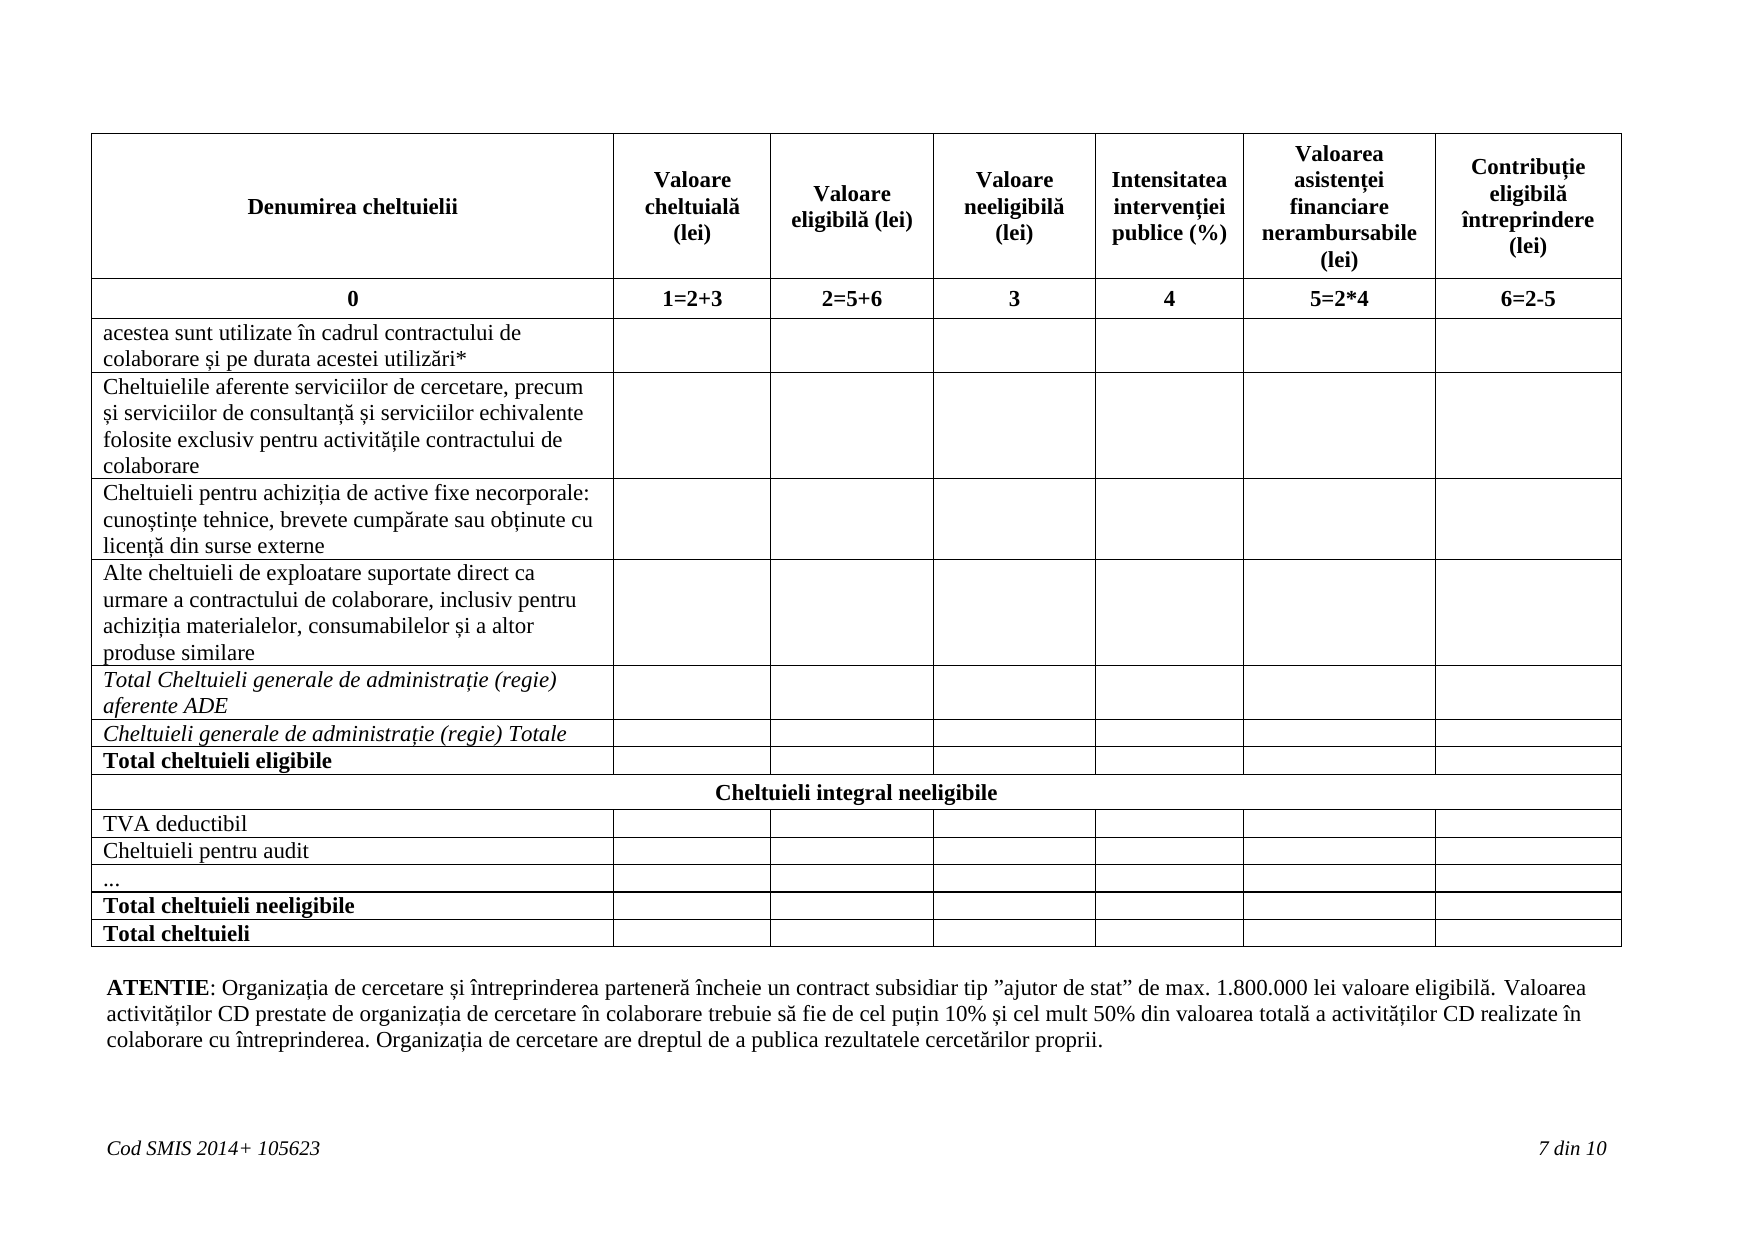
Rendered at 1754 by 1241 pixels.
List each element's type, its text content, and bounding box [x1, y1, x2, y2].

table_cell [934, 920, 1095, 946]
table_header Valoarea asistenței financiare nerambursabile (lei) [1244, 134, 1435, 278]
table_cell [1244, 479, 1435, 558]
table_cell [934, 810, 1095, 837]
table_cell [1244, 865, 1435, 891]
table_cell [1436, 747, 1621, 773]
table_cell [771, 747, 933, 773]
table_cell Cheltuieli pentru achiziția de active fixe necorporale: cunoștințe tehnice, brevete cumpărate sau obținute cu licență din surse externe [92, 479, 613, 558]
table_cell [934, 838, 1095, 864]
table_cell [1096, 319, 1243, 372]
table_cell [771, 893, 933, 919]
table_cell [1436, 893, 1621, 919]
table_cell [1436, 479, 1621, 558]
table_cell 0 [92, 279, 613, 318]
table_cell [1436, 865, 1621, 891]
table_cell [1244, 747, 1435, 773]
table_cell ... [92, 865, 613, 891]
table_cell TVA deductibil [92, 810, 613, 837]
table_cell [614, 838, 770, 864]
table_cell Total Cheltuieli generale de administrație (regie) aferente ADE [92, 666, 613, 719]
table_cell [1244, 893, 1435, 919]
table_cell [1436, 810, 1621, 837]
table_cell 5=2*4 [1244, 279, 1435, 318]
table_cell [1244, 810, 1435, 837]
table_cell [614, 893, 770, 919]
table_cell [934, 747, 1095, 773]
table_cell 3 [934, 279, 1095, 318]
table_cell [614, 920, 770, 946]
table_cell [1096, 838, 1243, 864]
table_cell Cheltuieli generale de administrație (regie) Totale [92, 720, 613, 746]
table_cell [1436, 560, 1621, 665]
table_cell Cheltuieli integral neeligibile [92, 775, 1621, 809]
table_cell 2=5+6 [771, 279, 933, 318]
table_cell [614, 479, 770, 558]
table_cell [614, 373, 770, 478]
table_cell [934, 319, 1095, 372]
table_cell [1436, 838, 1621, 864]
table_cell 6=2-5 [1436, 279, 1621, 318]
table_cell [934, 479, 1095, 558]
table_cell Total cheltuieli eligibile [92, 747, 613, 773]
table_cell [934, 666, 1095, 719]
table_cell [614, 810, 770, 837]
table_cell [1096, 479, 1243, 558]
table_header Valoare neeligibilă (lei) [934, 134, 1095, 278]
table_cell [1096, 666, 1243, 719]
table_cell [1096, 373, 1243, 478]
table_cell [1436, 720, 1621, 746]
table_header Valoare cheltuială (lei) [614, 134, 770, 278]
table_cell [771, 838, 933, 864]
table_cell [1436, 319, 1621, 372]
table_cell [1244, 666, 1435, 719]
table_cell [614, 720, 770, 746]
table_cell [1096, 893, 1243, 919]
table_header Contribuție eligibilă întreprindere (lei) [1436, 134, 1621, 278]
table_cell [1436, 373, 1621, 478]
table_cell [1244, 319, 1435, 372]
table_cell [771, 865, 933, 891]
table_header Denumirea cheltuielii [92, 134, 613, 278]
table_header Valoare eligibilă (lei) [771, 134, 933, 278]
table_header Intensitatea intervenției publice (%) [1096, 134, 1243, 278]
table_cell Cheltuieli pentru audit [92, 838, 613, 864]
table_cell [614, 865, 770, 891]
table_cell [771, 810, 933, 837]
table_cell [1244, 920, 1435, 946]
table_cell [934, 720, 1095, 746]
table_cell [934, 560, 1095, 665]
text ATENTIE: Organizația de cercetare și întreprinderea parteneră încheie un contract subsidiar tip ”ajutor de stat” de max. 1.800.000 lei valoare eligibilă. Valoarea activităților CD prestate de organizația de cercetare în colaborare trebuie să fie de cel puțin 10% și cel mult 50% din valoarea totală a activităților CD realizate în colaborare cu întreprinderea. Organizația de cercetare are dreptul de a publica rezultatele cercetărilor proprii. [106, 973, 1606, 1053]
table_cell [1436, 920, 1621, 946]
table_cell [1436, 666, 1621, 719]
table_cell [1096, 747, 1243, 773]
table_cell [934, 373, 1095, 478]
table_cell [1244, 720, 1435, 746]
table_cell Cheltuielile aferente serviciilor de cercetare, precum și serviciilor de consultanță și serviciilor echivalente folosite exclusiv pentru activitățile contractului de colaborare [92, 373, 613, 478]
table_cell [771, 720, 933, 746]
table_cell [614, 319, 770, 372]
table_cell [614, 666, 770, 719]
table_cell [771, 479, 933, 558]
table_cell [1096, 920, 1243, 946]
table_cell Alte cheltuieli de exploatare suportate direct ca urmare a contractului de colaborare, inclusiv pentru achiziția materialelor, consumabilelor și a altor produse similare [92, 560, 613, 665]
table_cell [1096, 810, 1243, 837]
table_cell [771, 666, 933, 719]
table_cell [1096, 560, 1243, 665]
table_cell 1=2+3 [614, 279, 770, 318]
table_cell [614, 747, 770, 773]
table_cell [1096, 720, 1243, 746]
table_cell [1244, 560, 1435, 665]
table_cell [771, 319, 933, 372]
table_cell Total cheltuieli neeligibile [92, 893, 613, 919]
table_cell 4 [1096, 279, 1243, 318]
table_cell [614, 560, 770, 665]
table_cell [1244, 373, 1435, 478]
table_cell [934, 893, 1095, 919]
table_cell Total cheltuieli [92, 920, 613, 946]
table_cell [771, 920, 933, 946]
table_cell [1244, 838, 1435, 864]
table_cell [1096, 865, 1243, 891]
table_cell [771, 373, 933, 478]
table_cell [934, 865, 1095, 891]
table_cell [771, 560, 933, 665]
